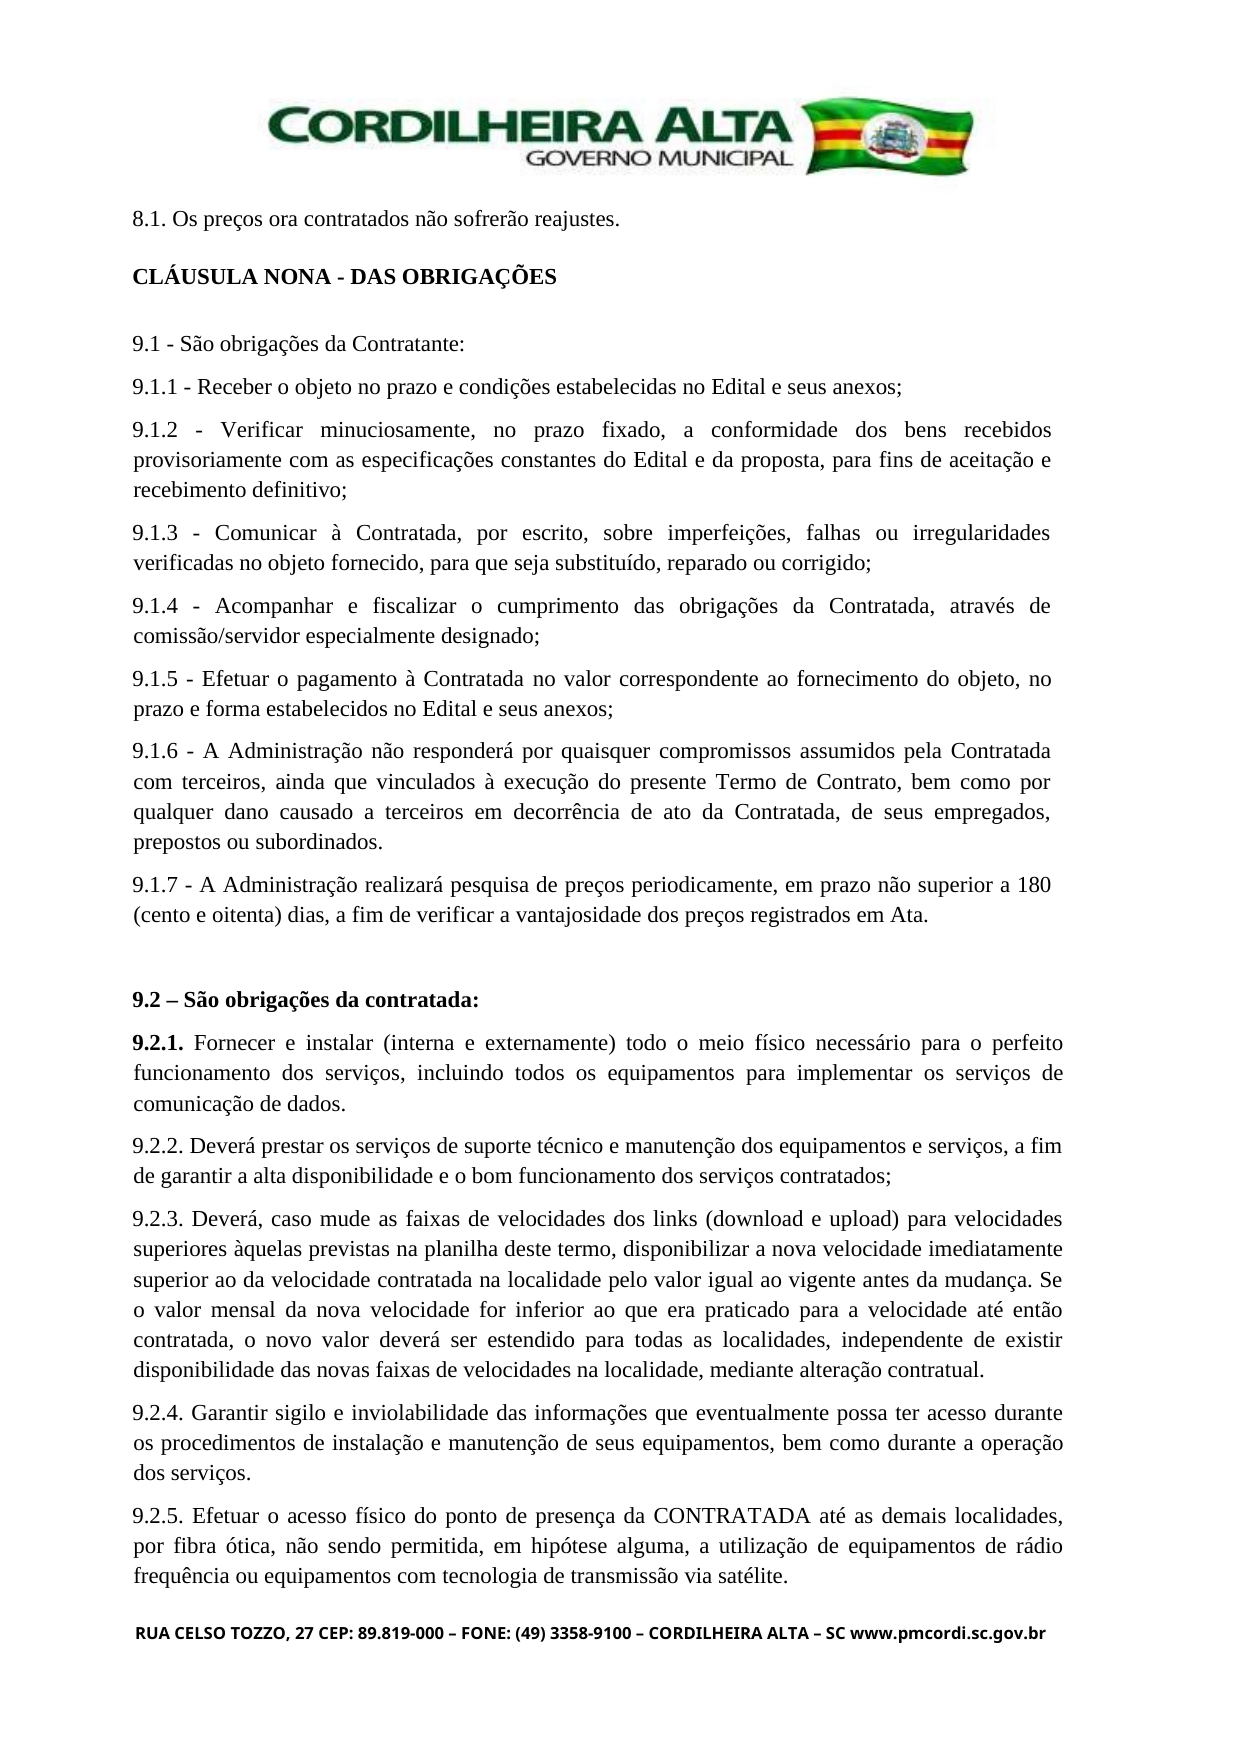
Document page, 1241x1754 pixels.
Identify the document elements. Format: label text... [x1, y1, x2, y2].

text CLÁUSULA NONA - DAS OBRIGAÇÕES [132, 263, 594, 289]
text 9.1.1 - Receber o objeto no prazo e condições estabelecidas no Edital e seus anexos; [132, 373, 1053, 399]
text 9.2.3. Deverá, caso mude as faixas de velocidades dos links (download e upload) para velocidades superiores àquelas previstas na planilha deste termo, disponibilizar a nova velocidade imediatamente superior ao da velocidade contratada na localidade pelo valor igual ao vigente antes da mudança. Se o valor mensal da nova velocidade for inferior ao que era praticado para a velocidade até então contratada, o novo valor deverá ser estendido para todas as localidades, independente de existir disponibilidade das novas faixas de velocidades na localidade, mediante alteração contratual. [132, 1205, 1065, 1383]
picture [245, 73, 997, 201]
text 9.2.5. Efetuar o acesso físico do ponto de presença da CONTRATADA até as demais localidades, por fibra ótica, não sendo permitida, em hipótese alguma, a utilização de equipamentos de rádio frequência ou equipamentos com tecnologia de transmissão via satélite. [132, 1502, 1065, 1589]
text 8.1. Os preços ora contratados não sofrerão reajustes. [132, 205, 1053, 231]
text 9.1 - São obrigações da Contratante: [132, 330, 1053, 357]
text 9.2 – São obrigações da contratada: [132, 987, 1065, 1013]
text 9.2.2. Deverá prestar os serviços de suporte técnico e manutenção dos equipamentos e serviços, a fim de garantir a alta disponibilidade e o bom funcionamento dos serviços contratados; [132, 1132, 1065, 1189]
text 9.1.3 - Comunicar à Contratada, por escrito, sobre imperfeições, falhas ou irregularidades verificadas no objeto fornecido, para que seja substituído, reparado ou corrigido; [132, 519, 1053, 575]
text 9.2.1. Fornecer e instalar (interna e externamente) todo o meio físico necessário para o perfeito funcionamento dos serviços, incluindo todos os equipamentos para implementar os serviços de comunicação de dados. [132, 1029, 1065, 1116]
text 9.1.7 - A Administração realizará pesquisa de preços periodicamente, em prazo não superior a 180 (cento e oitenta) dias, a fim de verificar a vantajosidade dos preços registrados em Ata. [132, 871, 1053, 927]
text 9.2.4. Garantir sigilo e inviolabilidade das informações que eventualmente possa ter acesso durante os procedimentos de instalação e manutenção de seus equipamentos, bem como durante a operação dos serviços. [132, 1399, 1065, 1486]
text 9.1.2 - Verificar minuciosamente, no prazo fixado, a conformidade dos bens recebidos provisoriamente com as especificações constantes do Edital e da proposta, para fins de aceitação e recebimento definitivo; [132, 416, 1053, 502]
text 9.1.6 - A Administração não responderá por quaisquer compromissos assumidos pela Contratada com terceiros, ainda que vinculados à execução do presente Termo de Contrato, bem como por qualquer dano causado a terceiros em decorrência de ato da Contratada, de seus empregados, prepostos ou subordinados. [132, 738, 1053, 854]
text 9.1.4 - Acompanhar e fiscalizar o cumprimento das obrigações da Contratada, através de comissão/servidor especialmente designado; [132, 592, 1053, 648]
text 9.1.5 - Efetuar o pagamento à Contratada no valor correspondente ao fornecimento do objeto, no prazo e forma estabelecidos no Edital e seus anexos; [132, 665, 1053, 721]
